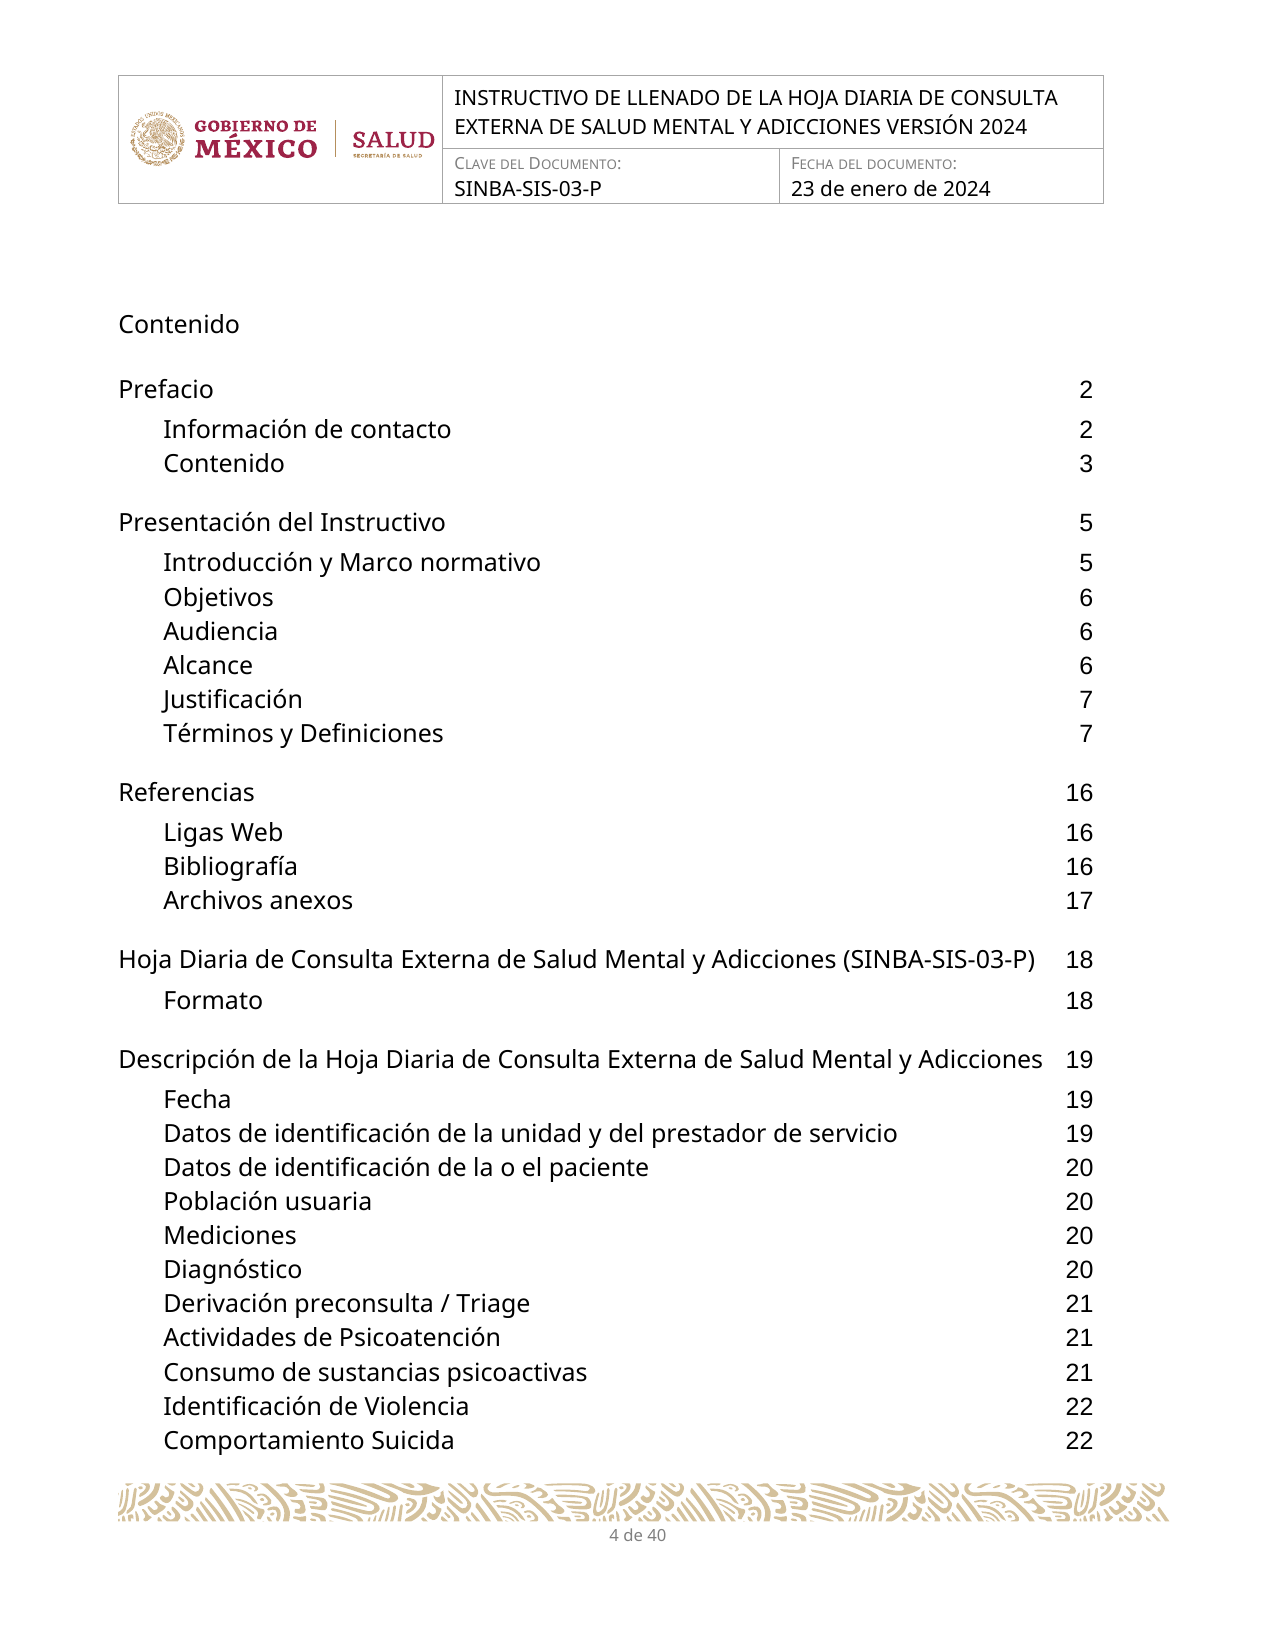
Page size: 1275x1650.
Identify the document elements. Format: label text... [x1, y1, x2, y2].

text Objetivos 6 [163, 579, 1082, 613]
text Bibliografía 16 [163, 849, 1082, 883]
text Contenido 3 [163, 446, 1082, 480]
text Información de contacto 2 [163, 412, 1082, 446]
text Introducción y Marco normativo 5 [163, 545, 1082, 579]
text Archivos anexos 17 [163, 883, 1082, 917]
text Prefacio 2 [118, 371, 1082, 405]
text Audiencia 6 [163, 613, 1082, 647]
text Fecha 19 [163, 1082, 1082, 1116]
text Población usuaria 20 [163, 1184, 1082, 1218]
text Presentación del Instructivo 5 [118, 505, 1082, 539]
text Comportamiento Suicida 22 [163, 1422, 1082, 1456]
text Consumo de sustancias psicoactivas 21 [163, 1354, 1082, 1388]
text Actividades de Psicoatención 21 [163, 1320, 1082, 1354]
text Datos de identificación de la o el paciente 20 [163, 1150, 1082, 1184]
text Identificación de Violencia 22 [163, 1388, 1082, 1422]
text Diagnóstico 20 [163, 1252, 1082, 1286]
text Alcance 6 [163, 647, 1082, 681]
text Formato 18 [163, 982, 1082, 1016]
text Términos y Definiciones 7 [163, 715, 1082, 749]
text Hoja Diaria de Consulta Externa de Salud Mental y Adicciones (SINBA-SIS-03-P) 18 [118, 942, 1082, 976]
text Datos de identificación de la unidad y del prestador de servicio 19 [163, 1116, 1082, 1150]
text Referencias 16 [118, 774, 1082, 808]
subtitle Contenido [118, 307, 1157, 341]
text Derivación preconsulta / Triage 21 [163, 1286, 1082, 1320]
text Mediciones 20 [163, 1218, 1082, 1252]
text Descripción de la Hoja Diaria de Consulta Externa de Salud Mental y Adicciones 19 [118, 1041, 1082, 1075]
text Justificación 7 [163, 681, 1082, 715]
text Ligas Web 16 [163, 815, 1082, 849]
